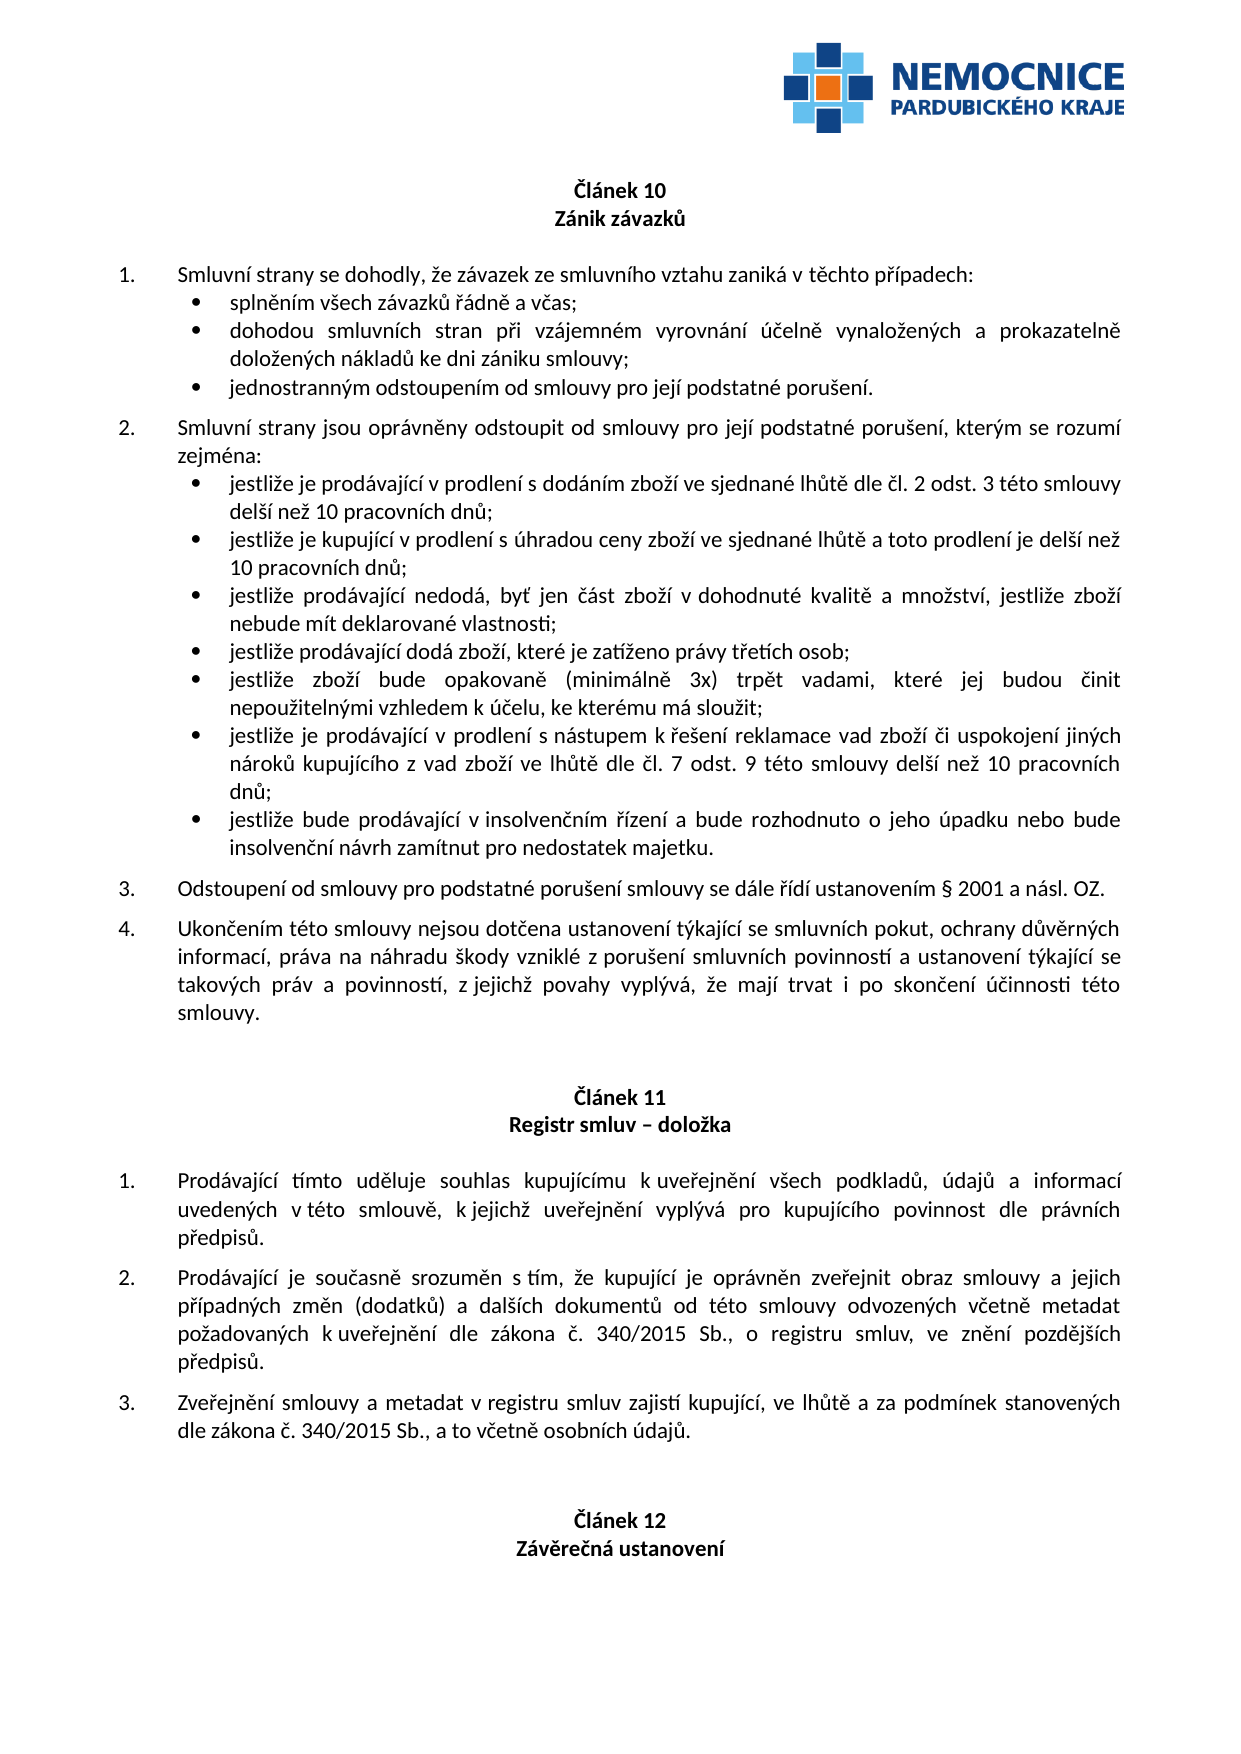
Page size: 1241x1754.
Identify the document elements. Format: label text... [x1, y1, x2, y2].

list jestliže je prodávající v prodlení s dodáním zboží ve sjednané lhůtě dle čl. 2 odst. 3 této smlouvy delší než 10 pracovních dnů; [192, 469, 1122, 525]
list jestliže je prodávající v prodlení s nástupem k řešení reklamace vad zboží či uspokojení jiných nároků kupujícího z vad zboží ve lhůtě dle čl. 7 odst. 9 této smlouvy delší než 10 pracovních dnů; [192, 721, 1122, 805]
list jestliže je kupující v prodlení s úhradou ceny zboží ve sjednané lhůtě a toto prodlení je delší než 10 pracovních dnů; [192, 525, 1122, 581]
text 1. Smluvní strany se dohodly, že závazek ze smluvního vztahu zaniká v těchto případech: [118, 261, 1122, 288]
list splněním všech závazků řádně a včas; [192, 288, 1122, 317]
text 3. Odstoupení od smlouvy pro podstatné porušení smlouvy se dále řídí ustanovením § 2001 a násl. OZ. [118, 874, 1122, 902]
list dohodou smluvních stran při vzájemném vyrovnání účelně vynaložených a prokazatelně doložených nákladů ke dni zániku smlouvy; [192, 317, 1122, 373]
text 2. Smluvní strany jsou oprávněny odstoupit od smlouvy pro její podstatné porušení, kterým se rozumí zejména: [118, 413, 1122, 469]
list Prodávající tímto uděluje souhlas kupujícímu k uveřejnění všech podkladů, údajů a informací uvedených v této smlouvě, k jejichž uveřejnění vyplývá pro kupujícího povinnost dle právních předpisů. [118, 1167, 1122, 1251]
text Registr smluv – doložka [118, 1111, 1122, 1139]
text Článek 10 [118, 176, 1122, 204]
text 4. Ukončením této smlouvy nejsou dotčena ustanovení týkající se smluvních pokut, ochrany důvěrných informací, práva na náhradu škody vzniklé z porušení smluvních povinností a ustanovení týkající se takových práv a povinností, z jejichž povahy vyplývá, že mají trvat i po skončení účinnosti této smlouvy. [118, 914, 1122, 1027]
list jestliže bude prodávající v insolvenčním řízení a bude rozhodnuto o jeho úpadku nebo bude insolvenční návrh zamítnut pro nedostatek majetku. [192, 805, 1122, 861]
text Článek 11 [118, 1083, 1122, 1111]
text Závěrečná ustanovení [118, 1534, 1122, 1562]
list jednostranným odstoupením od smlouvy pro její podstatné porušení. [192, 373, 1122, 401]
text Zánik závazků [118, 204, 1122, 232]
list jestliže zboží bude opakovaně (minimálně 3x) trpět vadami, které jej budou činit nepoužitelnými vzhledem k účelu, ke kterému má sloužit; [192, 665, 1122, 721]
list Prodávající je současně srozuměn s tím, že kupující je oprávněn zveřejnit obraz smlouvy a jejich případných změn (dodatků) a dalších dokumentů od této smlouvy odvozených včetně metadat požadovaných k uveřejnění dle zákona č. 340/2015 Sb., o registru smluv, ve znění pozdějších předpisů. [118, 1263, 1122, 1375]
list Zveřejnění smlouvy a metadat v registru smluv zajistí kupující, ve lhůtě a za podmínek stanovených dle zákona č. 340/2015 Sb., a to včetně osobních údajů. [118, 1388, 1122, 1444]
text Článek 12 [118, 1506, 1122, 1534]
picture [782, 41, 1124, 134]
list jestliže prodávající nedodá, byť jen část zboží v dohodnuté kvalitě a množství, jestliže zboží nebude mít deklarované vlastnosti; [192, 581, 1122, 637]
list jestliže prodávající dodá zboží, které je zatíženo právy třetích osob; [192, 637, 1122, 665]
